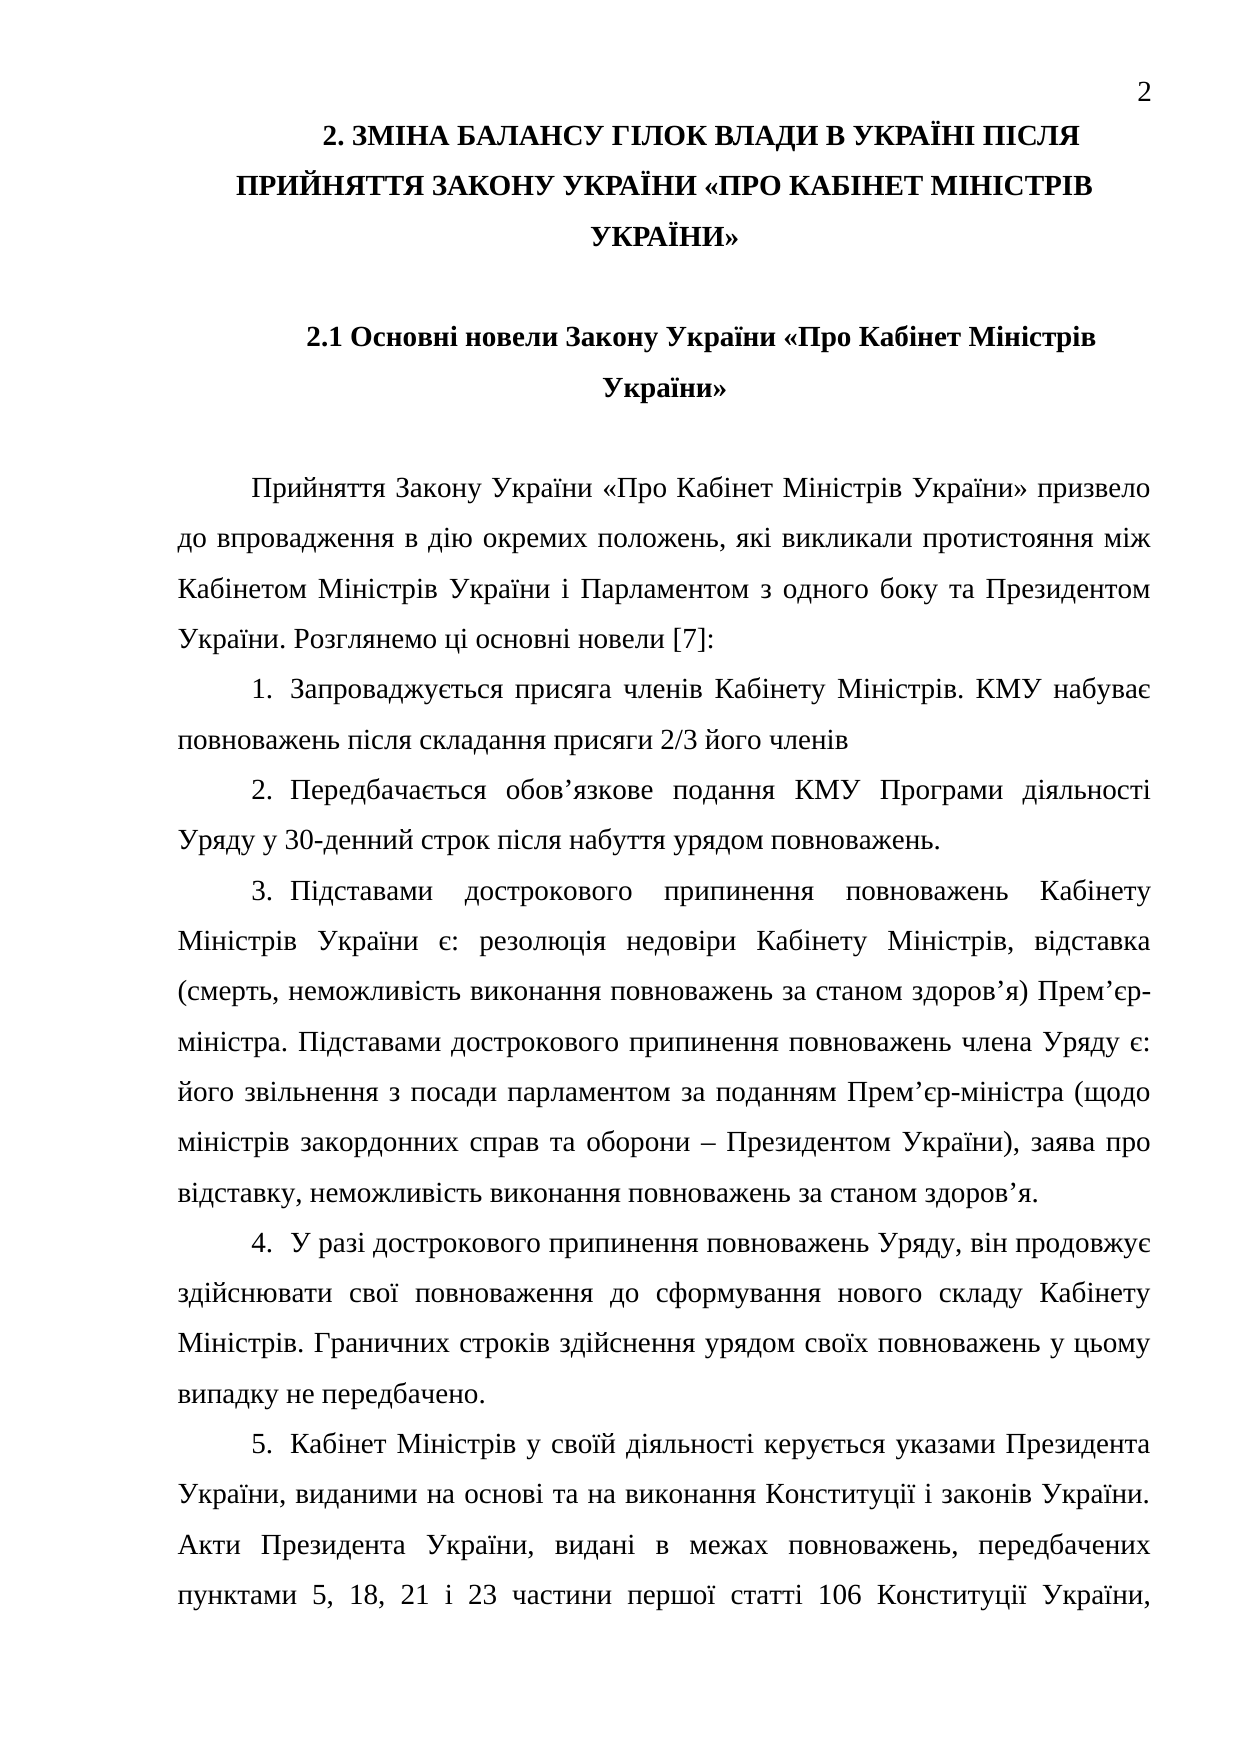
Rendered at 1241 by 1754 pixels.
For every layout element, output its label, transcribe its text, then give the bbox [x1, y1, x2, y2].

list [177, 1426, 1152, 1611]
list Підставами дострокового припинення повноважень Кабінету Міністрів України є: резолюція недовіри Кабінету Міністрів, відставка (смерть, неможливість виконання повноважень за станом здоров’я) Прем’єр-міністра. Підставами дострокового припинення повноважень члена Уряду є: його звільнення з посади парламентом за поданням Прем’єр-міністра (щодо міністрів закордонних справ та оборони – Президентом України), заява про відставку, неможливість виконання повноважень за станом здоров’я. [177, 873, 1152, 1208]
text Прийняття Закону України «Про Кабінет Міністрів України» призвело до впровадження в дію окремих положень, які викликали протистояння між Кабінетом Міністрів України і Парламентом з одного боку та Президентом України. Розглянемо ці основні новели [7]: [177, 470, 1152, 655]
list Передбачається обов’язкове подання КМУ Програми діяльності Уряду у 30-денний строк після набуття урядом повноважень. [177, 772, 1152, 856]
subtitle 2. Зміна балансу гілок влади в Україні після прийняття Закону України «Про Кабінет Міністрів України» [177, 118, 1152, 252]
list У разі дострокового припинення повноважень Уряду, він продовжує здійснювати свої повноваження до сформування нового складу Кабінету Міністрів. Граничних строків здійснення урядом своїх повноважень у цьому випадку не передбачено. [177, 1225, 1152, 1409]
list Запроваджується присяга членів Кабінету Міністрів. КМУ набуває повноважень після складання присяги 2/3 його членів [177, 672, 1152, 755]
subtitle 2.1 Основні новели Закону України «Про Кабінет Міністрів України» [177, 319, 1152, 403]
